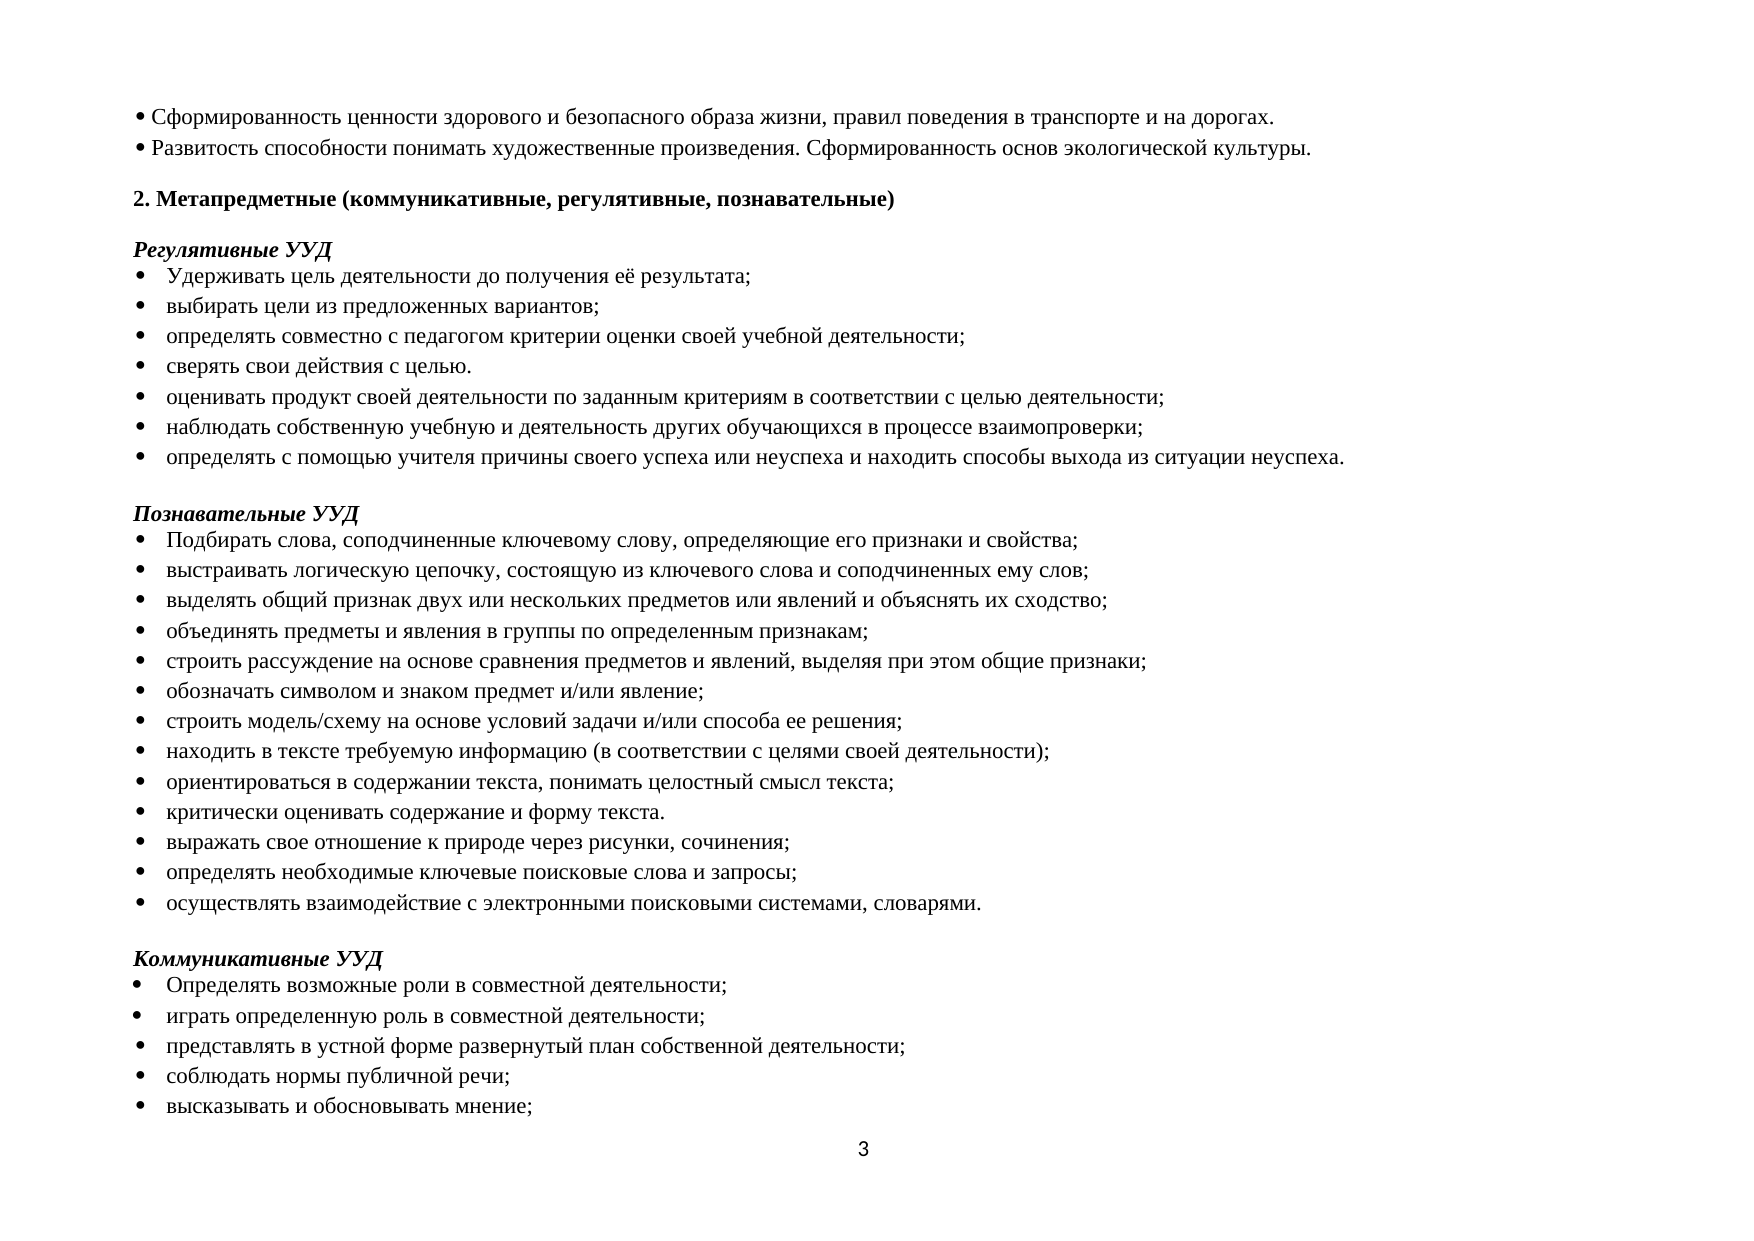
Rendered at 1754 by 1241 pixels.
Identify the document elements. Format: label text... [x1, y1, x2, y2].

list выражать свое отношение к природе через рисунки, сочинения; [133, 828, 1594, 854]
list представлять в устной форме развернутый план собственной деятельности; [133, 1032, 1594, 1058]
list определять необходимые ключевые поисковые слова и запросы; [136, 858, 1594, 885]
list ориентироваться в содержании текста, понимать целостный смысл текста; [133, 768, 1594, 794]
text Коммуникативные УУД [133, 945, 1594, 972]
text Регулятивные УУД [133, 236, 1594, 262]
list определять с помощью учителя причины своего успеха или неуспеха и находить способы выхода из ситуации неуспеха. [133, 443, 1594, 469]
list находить в тексте требуемую информацию (в соответствии с целями своей деятельности); [133, 738, 1594, 764]
list Подбирать слова, соподчиненные ключевому слову, определяющие его признаки и свойства; [133, 526, 1594, 552]
text Познавательные УУД [133, 500, 1594, 526]
list играть определенную роль в совместной деятельности; [133, 1002, 1594, 1028]
list Сформированность ценности здорового и безопасного образа жизни, правил поведения в транспорте и на дорогах. [136, 103, 1594, 130]
list критически оценивать содержание и форму текста. [133, 798, 1594, 824]
list выделять общий признак двух или нескольких предметов или явлений и объяснять их сходство; [133, 587, 1594, 613]
list Удерживать цель деятельности до получения её результата; [133, 262, 1594, 288]
text 2. Метапредметные (коммуникативные, регулятивные, познавательные) [133, 184, 1594, 211]
list Определять возможные роли в совместной деятельности; [133, 972, 1594, 998]
list Развитость способности понимать художественные произведения. Сформированность основ экологической культуры. [136, 133, 1594, 160]
list соблюдать нормы публичной речи; [133, 1062, 1594, 1088]
list выбирать цели из предложенных вариантов; [133, 292, 1594, 318]
list высказывать и обосновывать мнение; [133, 1092, 1594, 1119]
list сверять свои действия с целью. [133, 353, 1594, 379]
list обозначать символом и знаком предмет и/или явление; [133, 677, 1594, 703]
list определять совместно с педагогом критерии оценки своей учебной деятельности; [133, 322, 1594, 349]
list оценивать продукт своей деятельности по заданным критериям в соответствии с целью деятельности; [133, 383, 1594, 409]
list выстраивать логическую цепочку, состоящую из ключевого слова и соподчиненных ему слов; [133, 556, 1594, 583]
list объединять предметы и явления в группы по определенным признакам; [133, 617, 1594, 643]
list строить модель/схему на основе условий задачи и/или способа ее решения; [133, 707, 1594, 734]
list строить рассуждение на основе сравнения предметов и явлений, выделяя при этом общие признаки; [133, 647, 1594, 673]
list наблюдать собственную учебную и деятельность других обучающихся в процессе взаимопроверки; [133, 413, 1594, 439]
list осуществлять взаимодействие с электронными поисковыми системами, словарями. [136, 889, 1594, 915]
